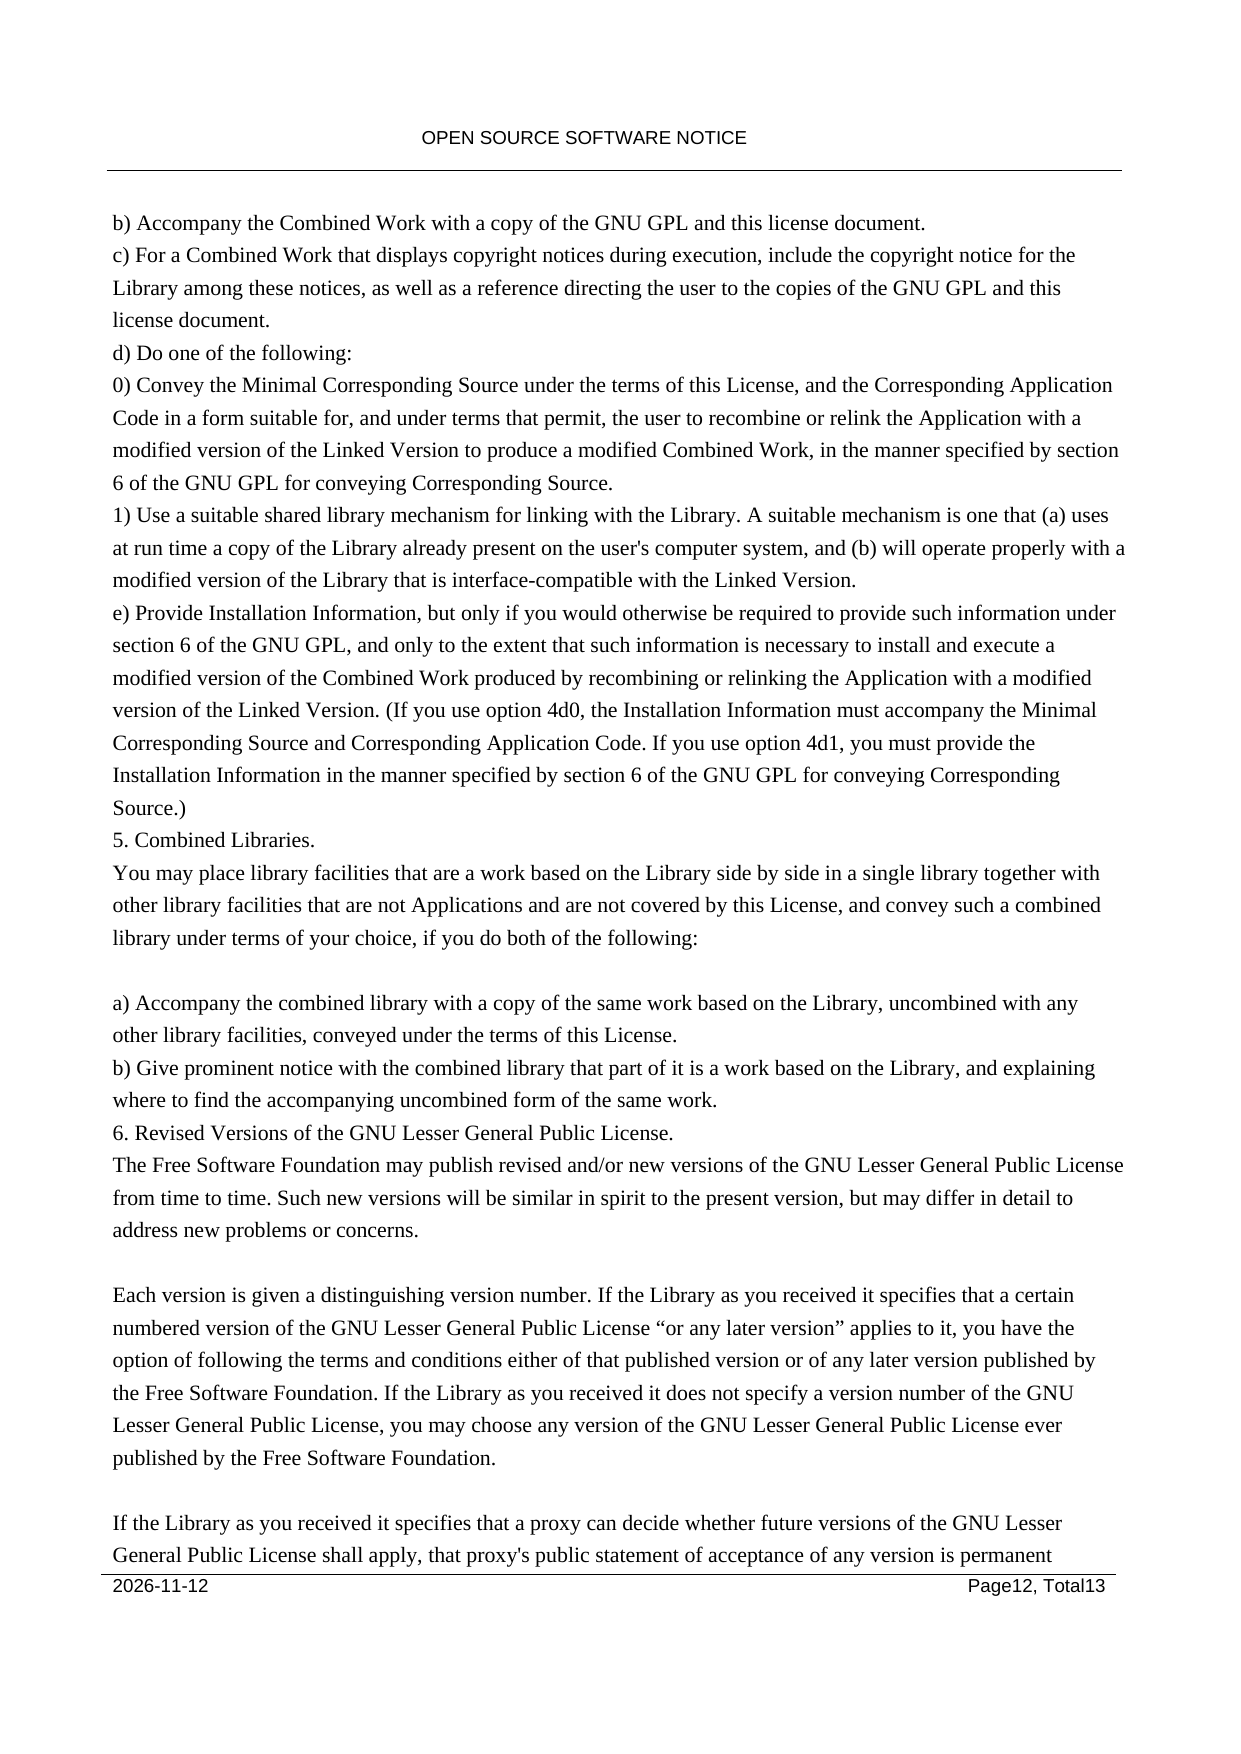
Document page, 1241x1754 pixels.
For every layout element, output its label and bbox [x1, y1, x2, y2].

text [112, 206, 1128, 1571]
